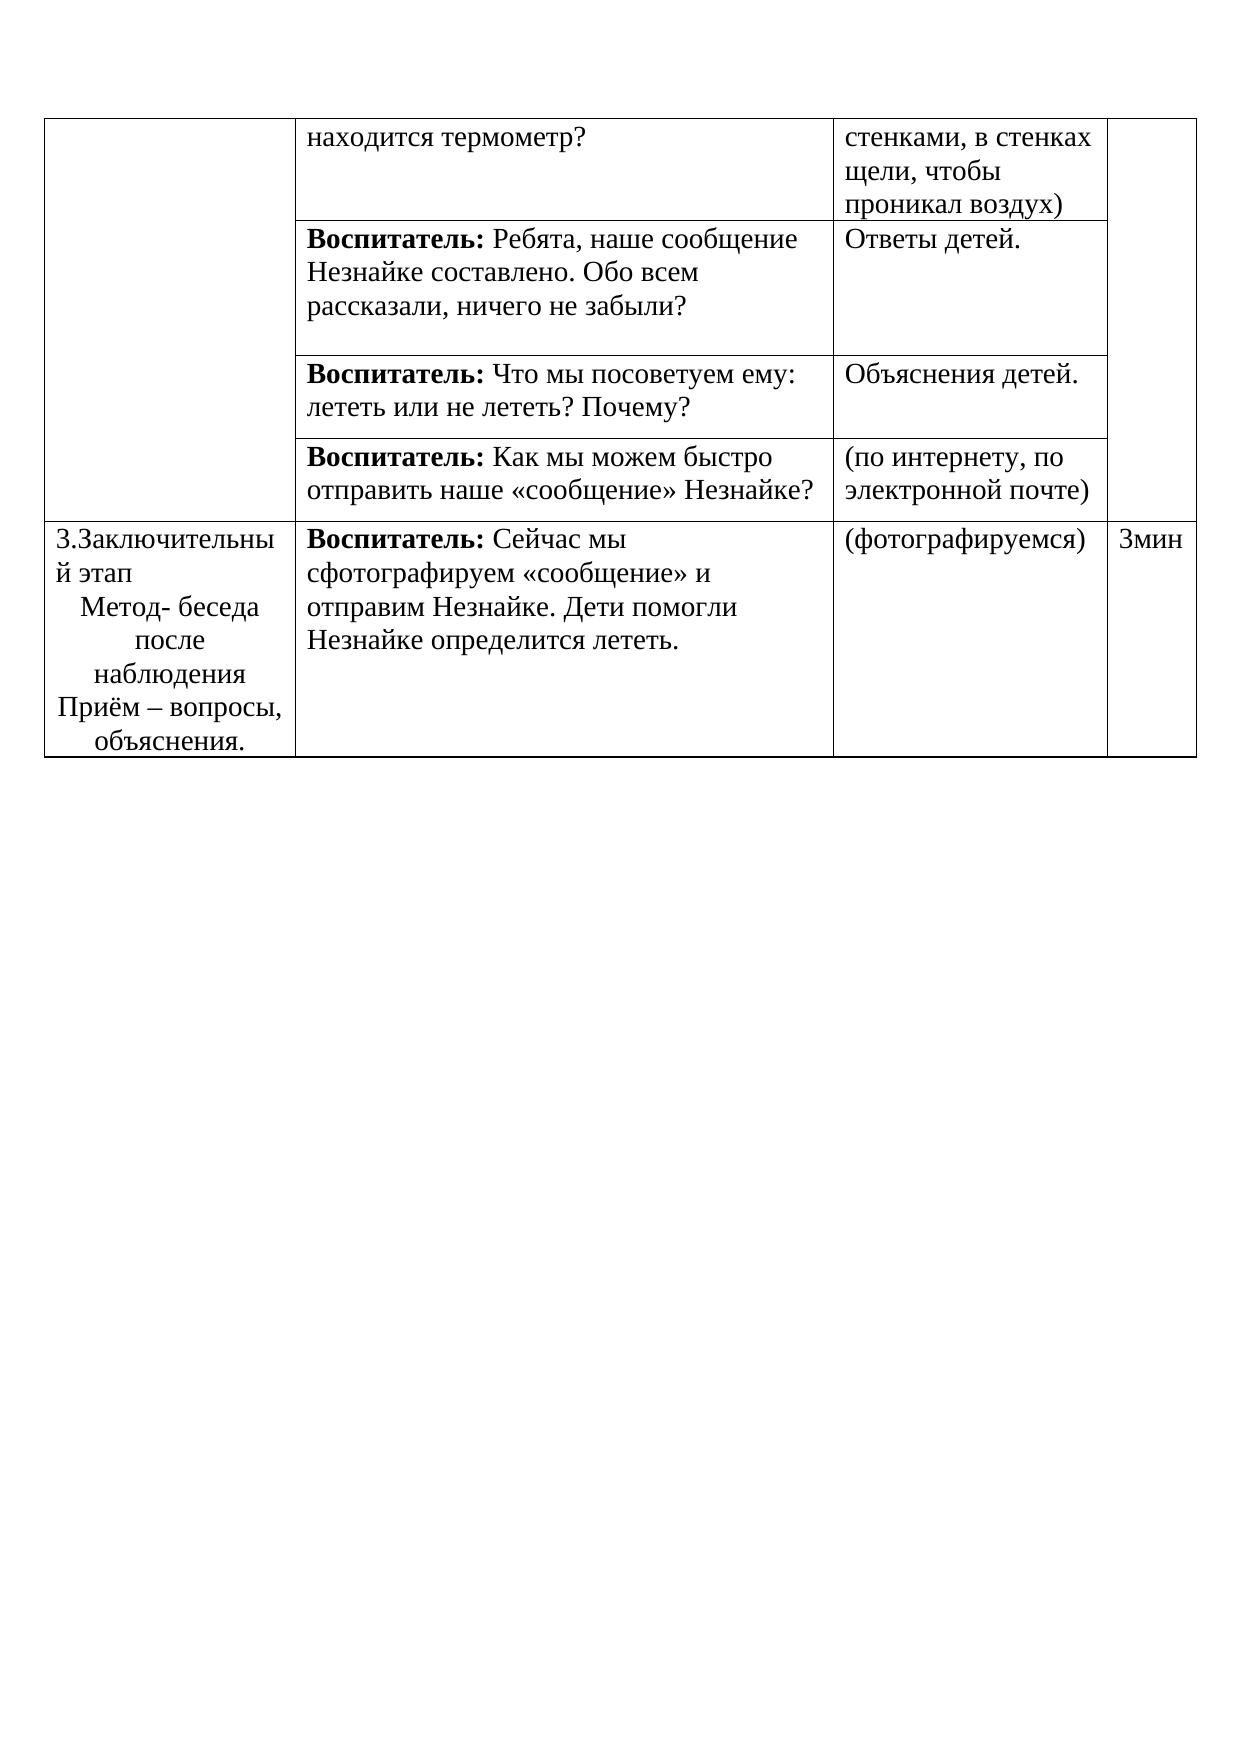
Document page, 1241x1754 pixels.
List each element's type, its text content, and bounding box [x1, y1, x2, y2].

table_cell Воспитатель: Ребята, наше сообщение Незнайке составлено. Обо всем рассказали, ничего не забыли? [296, 221, 833, 355]
table_cell Ответы детей. [834, 221, 1107, 355]
table_cell Воспитатель: Что мы посоветуем ему: лететь или не лететь? Почему? [296, 356, 833, 438]
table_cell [296, 119, 833, 220]
table_cell 3.Заключительный этап Метод- беседа после наблюдения Приём – вопросы, объяснения. [45, 522, 295, 756]
table_cell (фотографируемся) [834, 522, 1107, 756]
table_cell Воспитатель: Как мы можем быстро отправить наше «сообщение» Незнайке? [296, 439, 833, 521]
table_cell Воспитатель: Сейчас мы сфотографируем «сообщение» и отправим Незнайке. Дети помогли Незнайке определится лететь. [296, 522, 833, 756]
table_cell (по интернету, по электронной почте) [834, 439, 1107, 521]
table_cell 3мин [1108, 522, 1196, 756]
table_cell Объяснения детей. [834, 356, 1107, 438]
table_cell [834, 119, 1107, 220]
